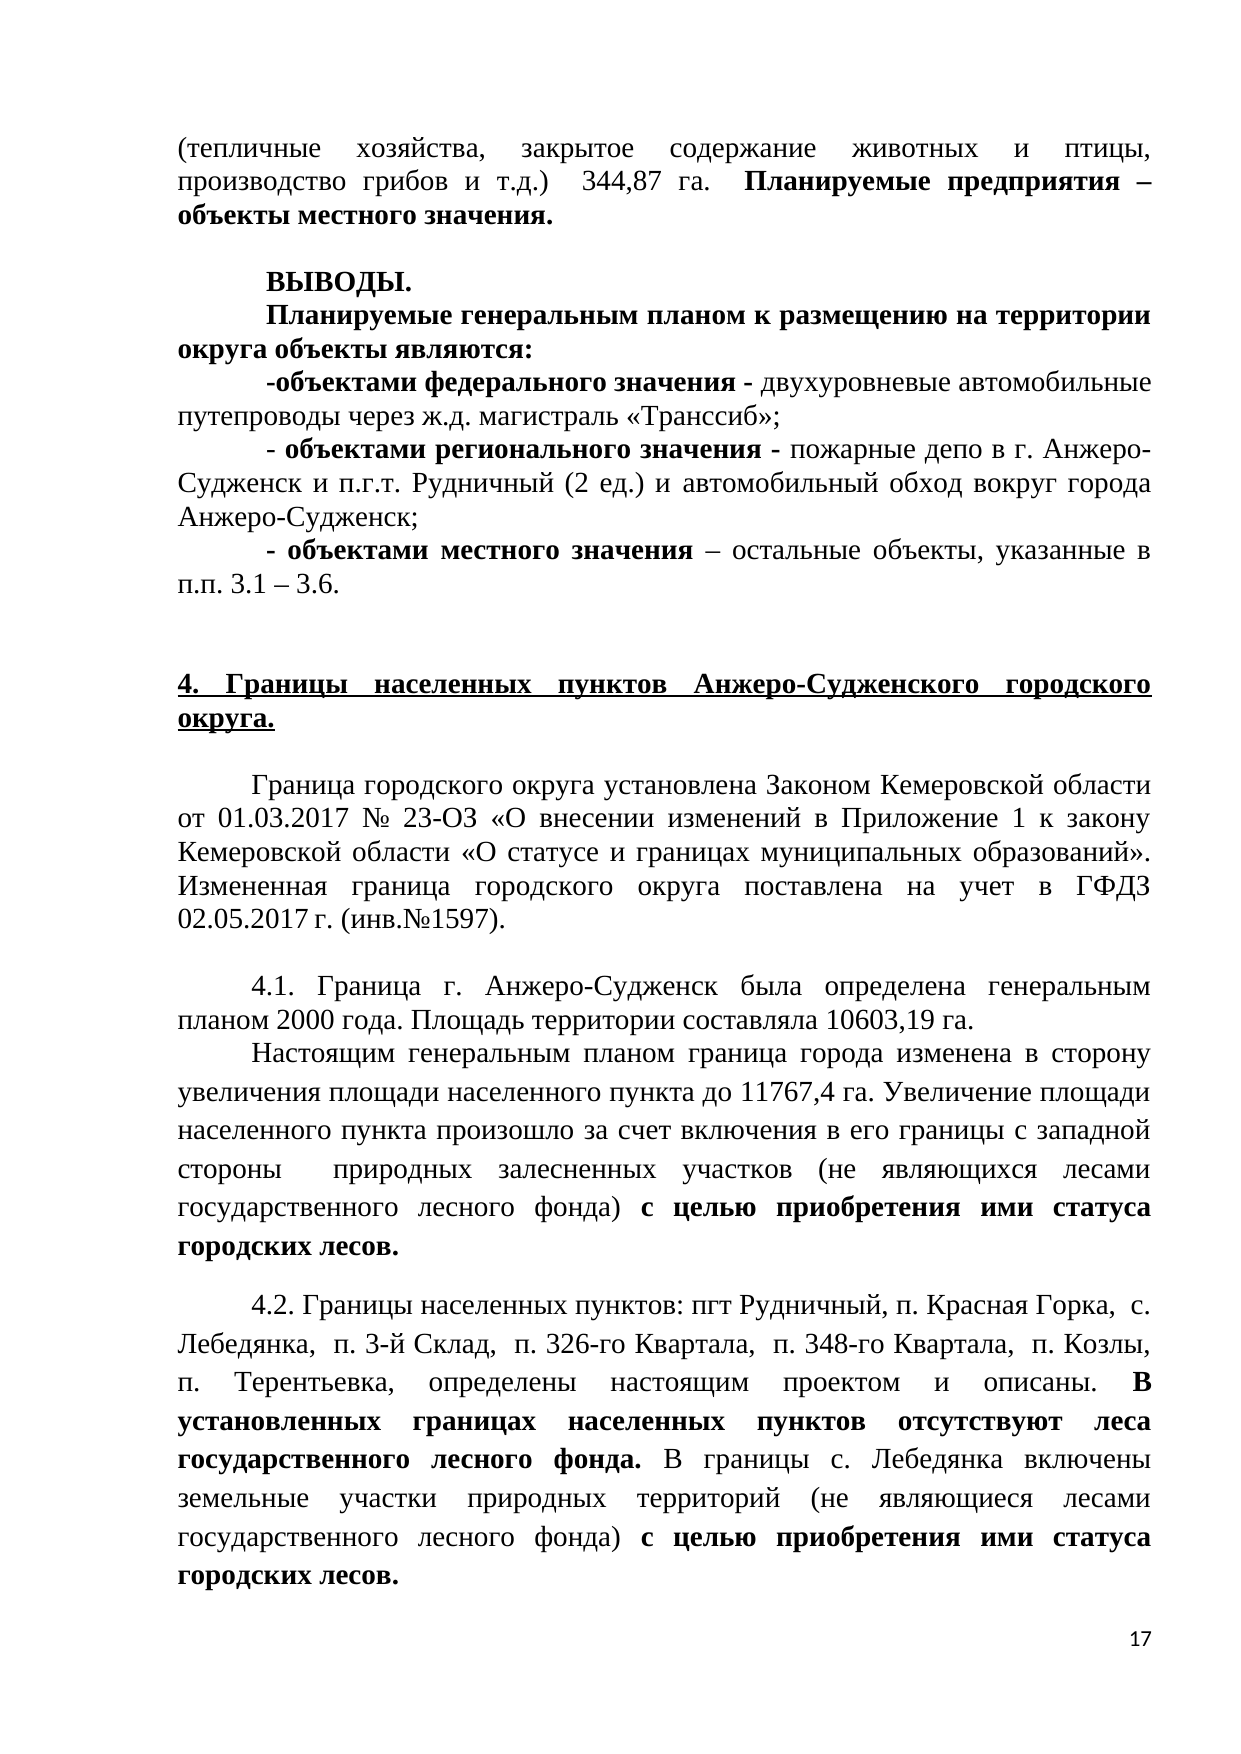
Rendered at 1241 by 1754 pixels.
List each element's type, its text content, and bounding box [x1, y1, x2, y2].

text 4.1. Граница г. Анжеро-Судженск была определена генеральным планом 2000 года. Площадь территории составляла 10603,19 га. [177, 968, 1152, 1035]
text - объектами регионального значения - пожарные депо в г. Анжеро-Судженск и п.г.т. Рудничный (2 ед.) и автомобильный обход вокруг города Анжеро-Судженск; [177, 432, 1152, 532]
text 4. Границы населенных пунктов Анжеро-Судженского городского округа. [177, 696, 1152, 733]
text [177, 130, 1152, 230]
text Настоящим генеральным планом граница города изменена в сторону увеличения площади населенного пункта до 11767,4 га. Увеличение площади населенного пункта произошло за счет включения в его границы с западной стороны природных залесненных участков (не являющихся лесами государственного лесного фонда) с целью приобретения ими статуса городских лесов. [177, 1035, 1152, 1262]
text 4. Границы населенных пунктов Анжеро-Судженского городского округа. [177, 666, 1152, 695]
text ВЫВОДЫ. [177, 264, 1152, 297]
text - объектами местного значения – остальные объекты, указанные в п.п. 3.1 – 3.6. [177, 532, 1152, 599]
text Граница городского округа установлена Законом Кемеровской области от 01.03.2017 № 23-ОЗ «О внесении изменений в Приложение 1 к закону Кемеровской области «О статусе и границах муниципальных образований». Измененная граница городского округа поставлена на учет в ГФДЗ 02.05.2017 г. (инв.№1597). [177, 767, 1152, 935]
text Планируемые генеральным планом к размещению на территории округа объекты являются: [177, 297, 1152, 364]
text 4.2. Границы населенных пунктов: пгт Рудничный, п. Красная Горка, с. Лебедянка, п. 3-й Склад, п. 326-го Квартала, п. 348-го Квартала, п. Козлы, п. Терентьевка, определены настоящим проектом и описаны. В установленных границах населенных пунктов отсутствуют леса государственного лесного фонда. В границы с. Лебедянка включены земельные участки природных территорий (не являющиеся лесами государственного лесного фонда) с целью приобретения ими статуса городских лесов. [177, 1287, 1152, 1591]
text -объектами федерального значения - двухуровневые автомобильные путепроводы через ж.д. магистраль «Транссиб»; [177, 364, 1152, 432]
